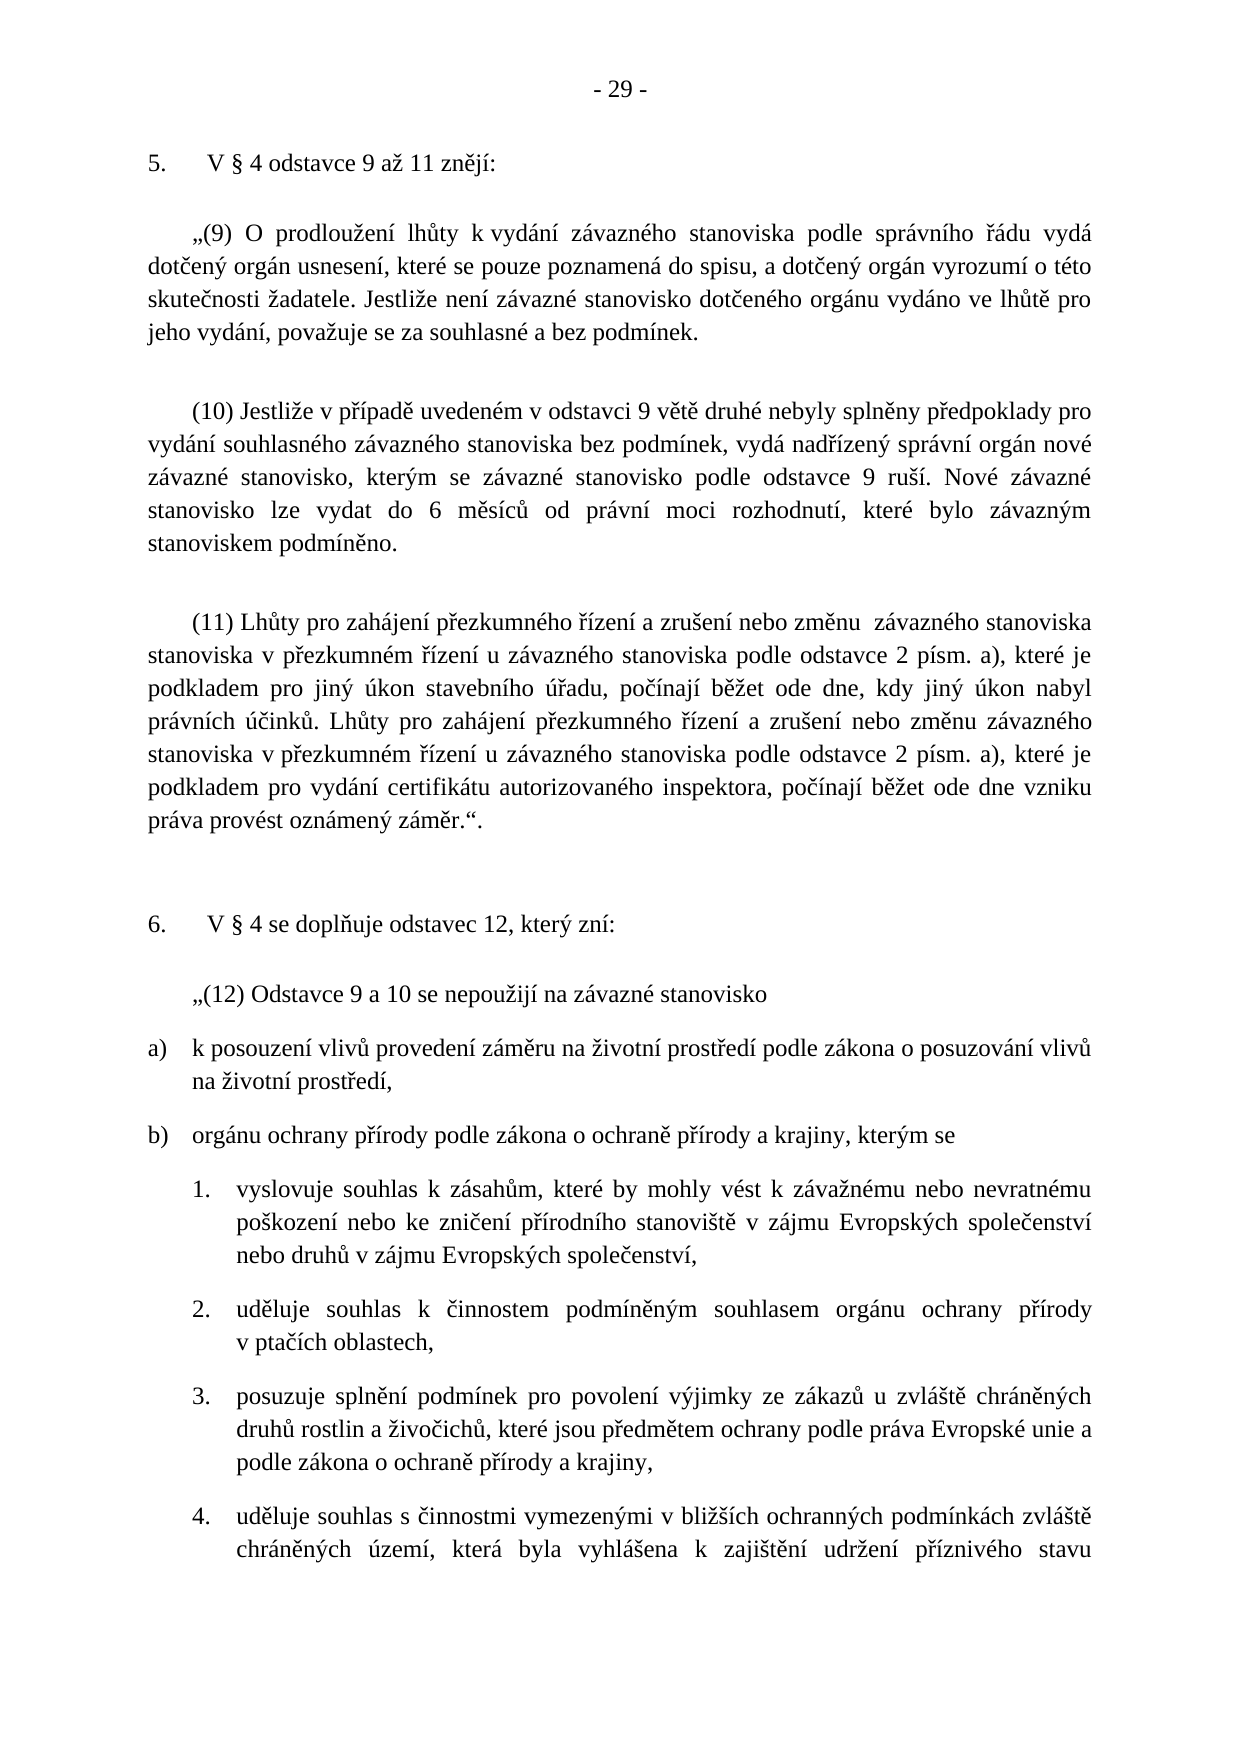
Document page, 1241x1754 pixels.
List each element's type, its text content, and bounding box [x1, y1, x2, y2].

text „(12) Odstavce 9 a 10 se nepoužijí na závazné stanovisko [148, 979, 1093, 1008]
list orgánu ochrany přírody podle zákona o ochraně přírody a krajiny, kterým se [148, 1120, 1093, 1149]
list k posouzení vlivů provedení záměru na životní prostředí podle zákona o posuzování vlivů na životní prostředí, [148, 1033, 1093, 1095]
text posuzuje splnění podmínek pro povolení výjimky ze zákazů u zvláště chráněných druhů rostlin a živočichů, které jsou předmětem ochrany podle práva Evropské unie a podle zákona o ochraně přírody a krajiny, [192, 1381, 1093, 1476]
text uděluje souhlas k činnostem podmíněným souhlasem orgánu ochrany přírody v ptačích oblastech, [192, 1294, 1093, 1356]
text (10) Jestliže v případě uvedeném v odstavci 9 větě druhé nebyly splněny předpoklady pro vydání souhlasného závazného stanoviska bez podmínek, vydá nadřízený správní orgán nové závazné stanovisko, kterým se závazné stanovisko podle odstavce 9 ruší. Nové závazné stanovisko lze vydat do 6 měsíců od právní moci rozhodnutí, které bylo závazným stanoviskem podmíněno. [148, 396, 1093, 557]
text vyslovuje souhlas k zásahům, které by mohly vést k závažnému nebo nevratnému poškození nebo ke zničení přírodního stanoviště v zájmu Evropských společenství nebo druhů v zájmu Evropských společenství, [192, 1174, 1093, 1269]
text V § 4 odstavce 9 až 11 znějí: [148, 148, 1093, 176]
text V § 4 se doplňuje odstavec 12, který zní: [148, 909, 1093, 938]
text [192, 1501, 1093, 1562]
text „(9) O prodloužení lhůty k vydání závazného stanoviska podle správního řádu vydá dotčený orgán usnesení, které se pouze poznamená do spisu, a dotčený orgán vyrozumí o této skutečnosti žadatele. Jestliže není závazné stanovisko dotčeného orgánu vydáno ve lhůtě pro jeho vydání, považuje se za souhlasné a bez podmínek. [148, 218, 1093, 346]
text (11) Lhůty pro zahájení přezkumného řízení a zrušení nebo změnu závazného stanoviska stanoviska v přezkumném řízení u závazného stanoviska podle odstavce 2 písm. a), které je podkladem pro jiný úkon stavebního úřadu, počínají běžet ode dne, kdy jiný úkon nabyl právních účinků. Lhůty pro zahájení přezkumného řízení a zrušení nebo změnu závazného stanoviska v přezkumném řízení u závazného stanoviska podle odstavce 2 písm. a), které je podkladem pro vydání certifikátu autorizovaného inspektora, počínají běžet ode dne vzniku práva provést oznámený záměr.“. [148, 607, 1093, 834]
